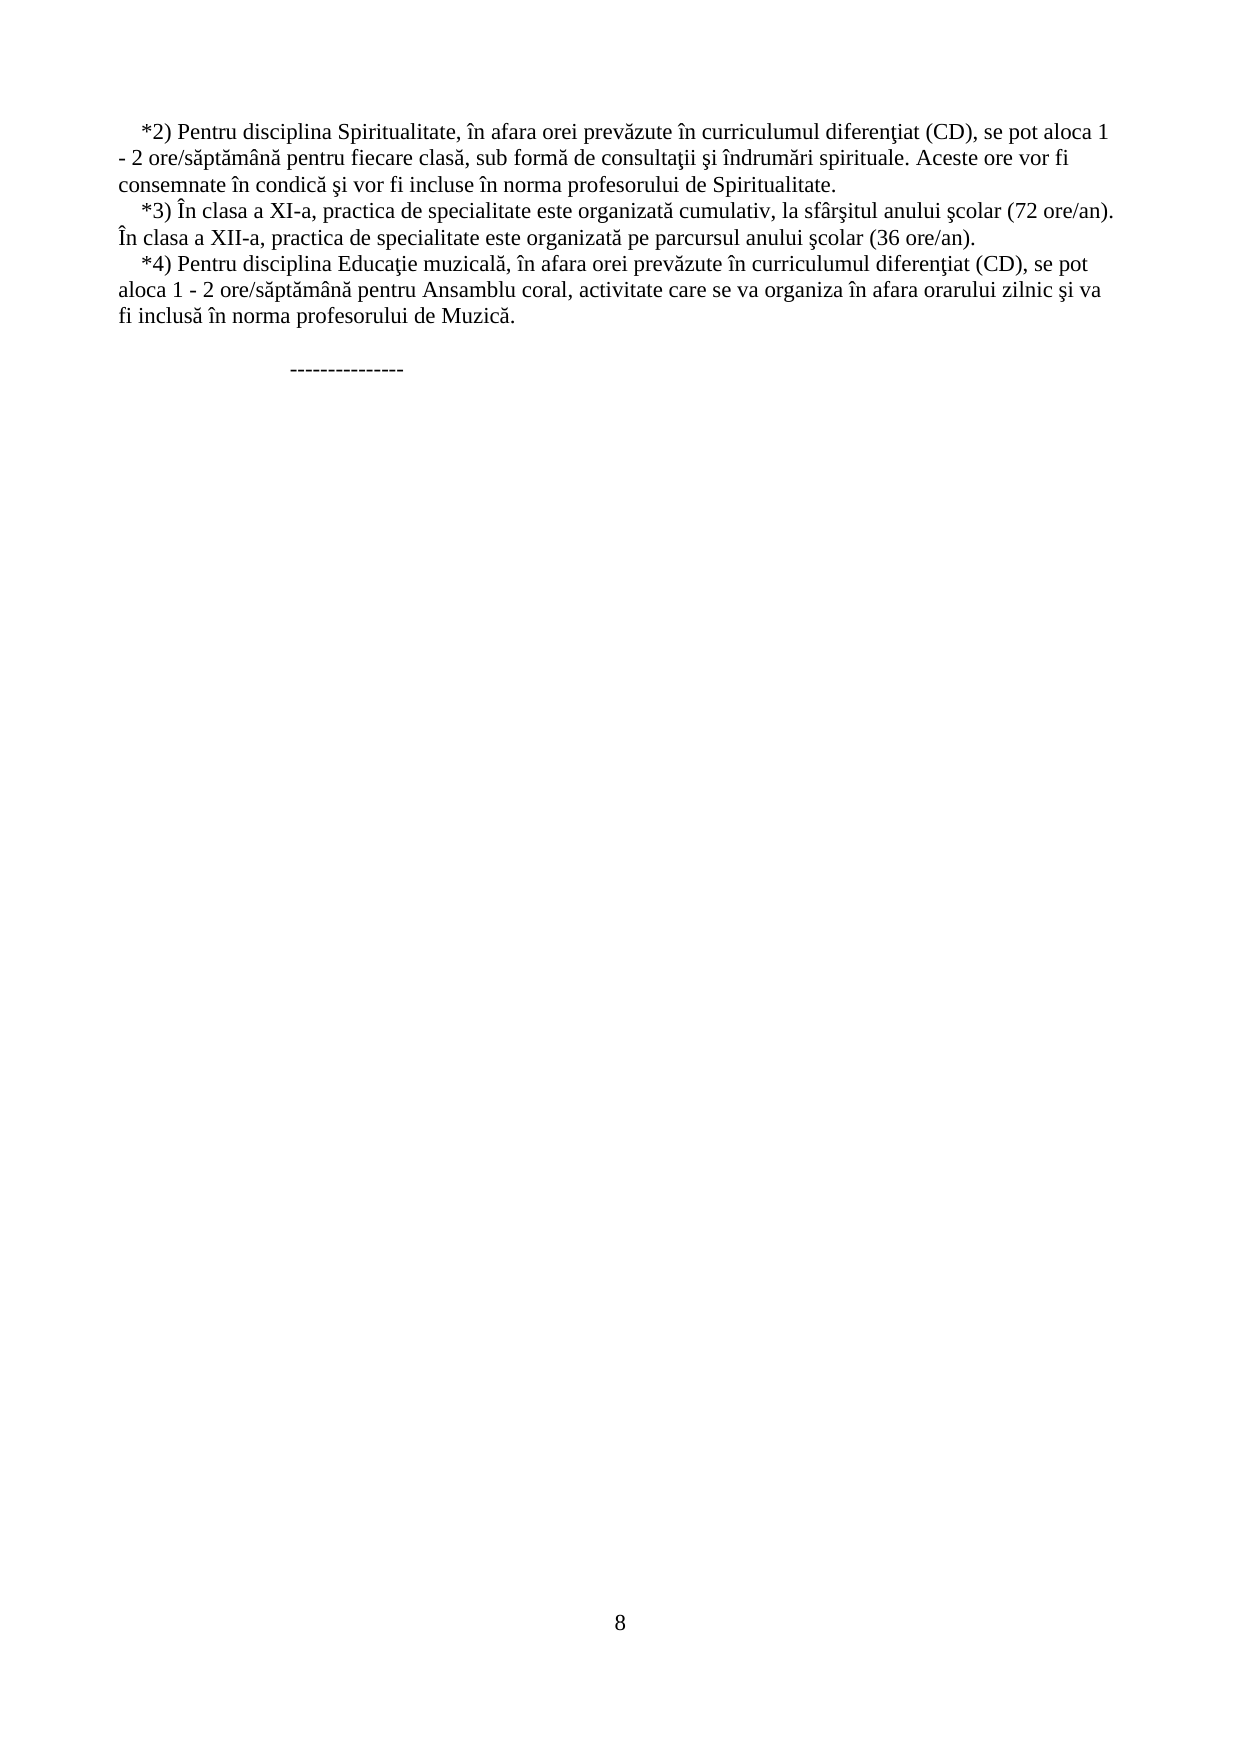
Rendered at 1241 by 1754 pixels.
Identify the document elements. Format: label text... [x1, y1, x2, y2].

text *2) Pentru disciplina Spiritualitate, în afara orei prevăzute în curriculumul diferenţiat (CD), se pot aloca 1 - 2 ore/săptămână pentru fiecare clasă, sub formă de consultaţii şi îndrumări spirituale. Aceste ore vor fi consemnate în condică şi vor fi incluse în norma profesorului de Spiritualitate. [118, 118, 1122, 197]
text *4) Pentru disciplina Educaţie muzicală, în afara orei prevăzute în curriculumul diferenţiat (CD), se pot aloca 1 - 2 ore/săptămână pentru Ansamblu coral, activitate care se va organiza în afara orarului zilnic şi va fi inclusă în norma profesorului de Muzică. [118, 250, 1122, 329]
text *3) În clasa a XI-a, practica de specialitate este organizată cumulativ, la sfârşitul anului şcolar (72 ore/an). În clasa a XII-a, practica de specialitate este organizată pe parcursul anului şcolar (36 ore/an). [118, 197, 1122, 250]
text --------------- [118, 355, 1122, 382]
